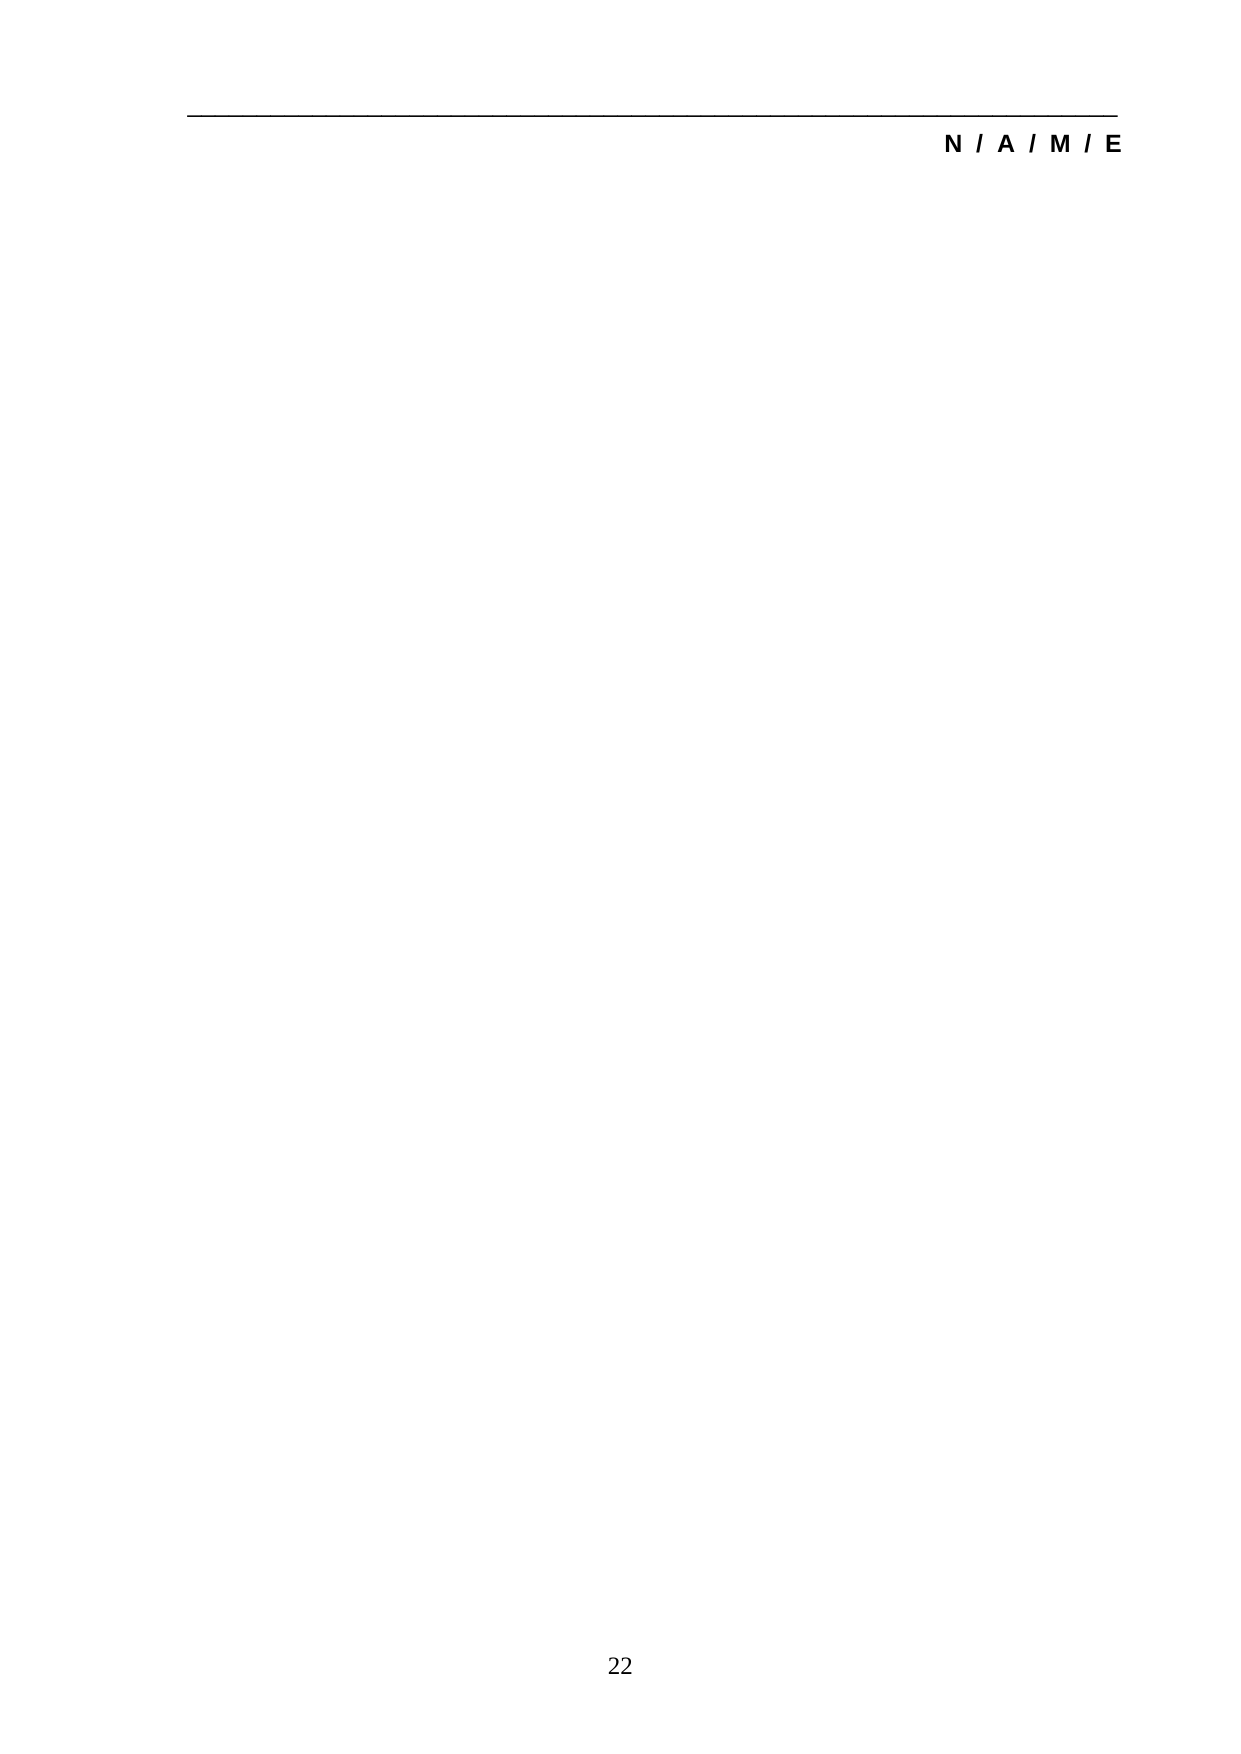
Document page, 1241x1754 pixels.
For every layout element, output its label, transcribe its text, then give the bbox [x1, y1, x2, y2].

text N / A / M / E [225, 129, 1128, 158]
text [112, 89, 1128, 117]
